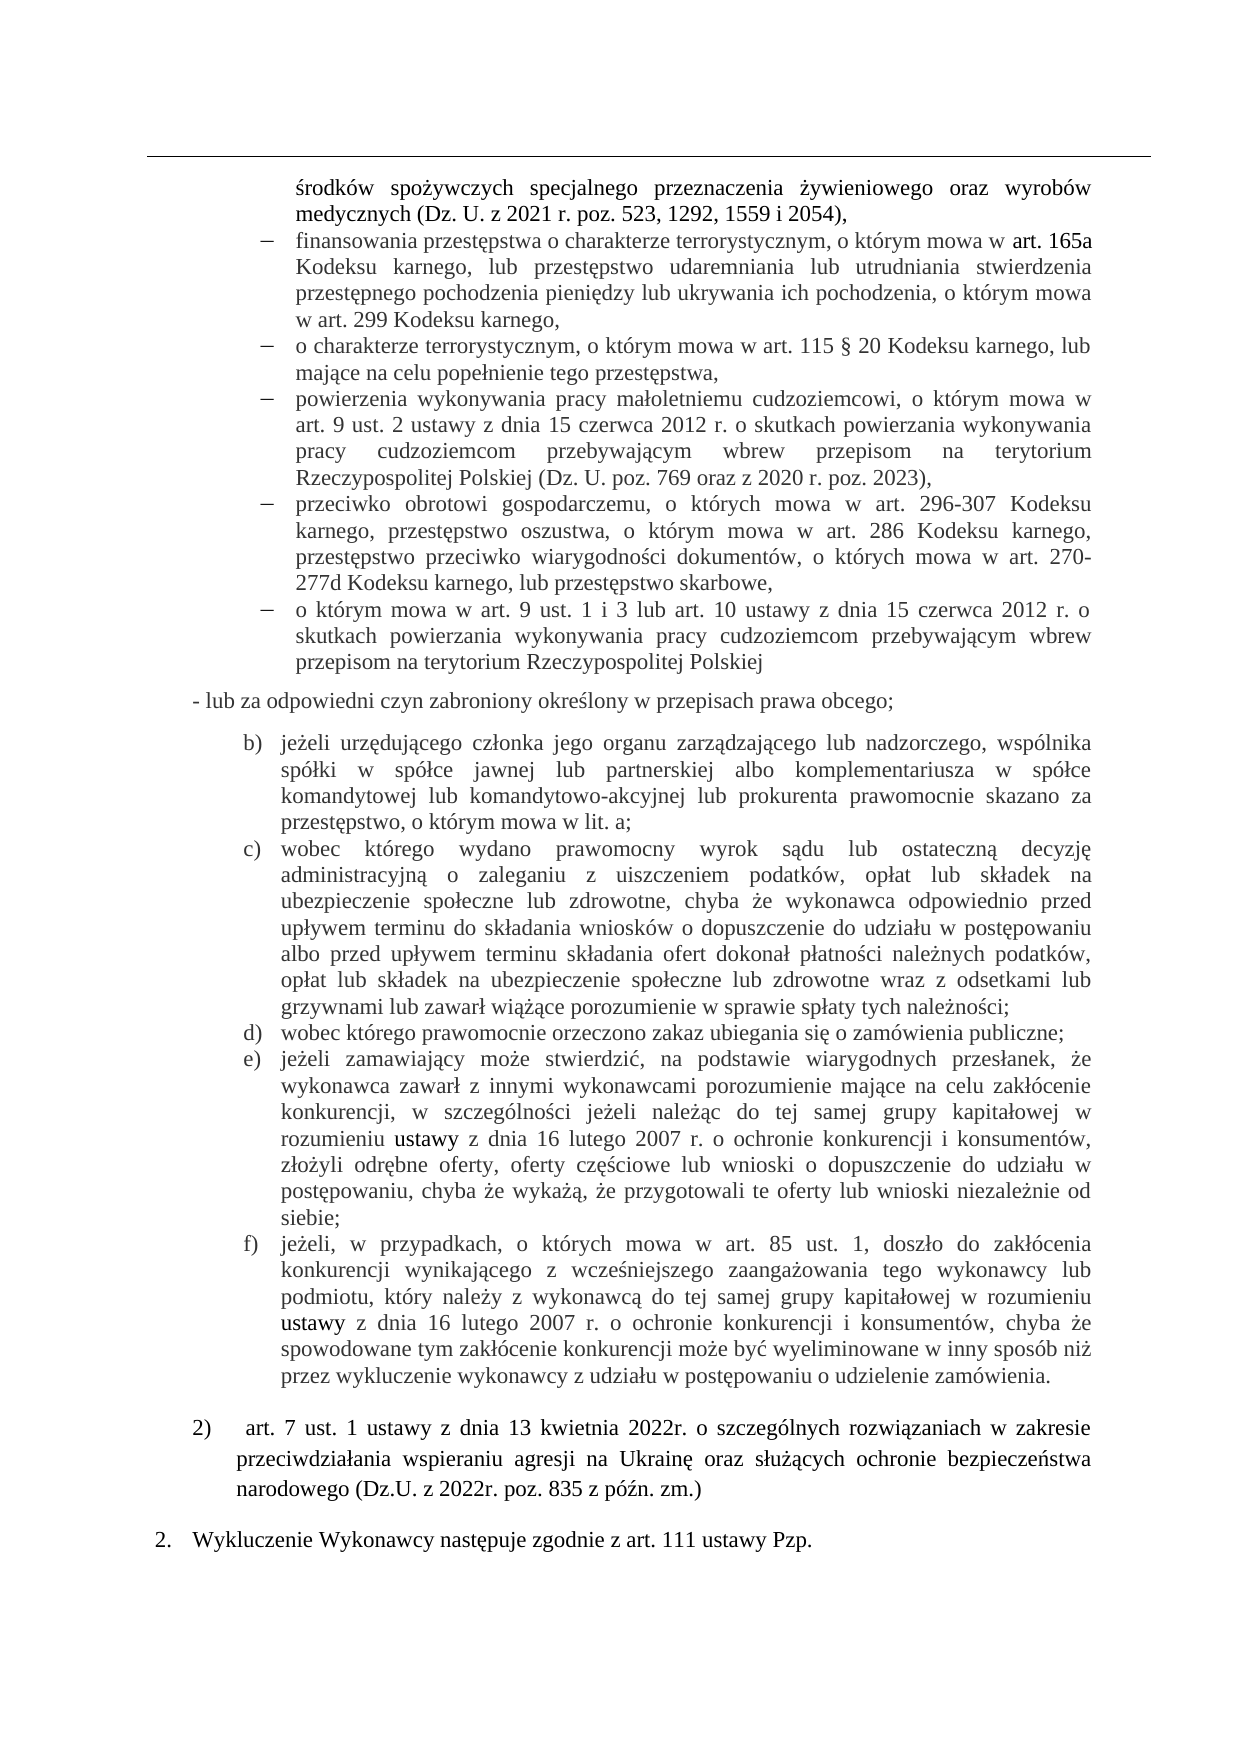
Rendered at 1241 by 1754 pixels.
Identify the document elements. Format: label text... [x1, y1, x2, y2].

list o charakterze terrorystycznym, o którym mowa w art. 115 § 20 Kodeksu karnego, lub mające na celu popełnienie tego przestępstwa, [258, 332, 1093, 385]
list wobec którego wydano prawomocny wyrok sądu lub ostateczną decyzję administracyjną o zaleganiu z uiszczeniem podatków, opłat lub składek na ubezpieczenie społeczne lub zdrowotne, chyba że wykonawca odpowiednio przed upływem terminu do składania wniosków o dopuszczenie do udziału w postępowaniu albo przed upływem terminu składania ofert dokonał płatności należnych podatków, opłat lub składek na ubezpieczenie społeczne lub zdrowotne wraz z odsetkami lub grzywnami lub zawarł wiążące porozumienie w sprawie spłaty tych należności; [243, 835, 1093, 1019]
list jeżeli urzędującego członka jego organu zarządzającego lub nadzorczego, wspólnika spółki w spółce jawnej lub partnerskiej albo komplementariusza w spółce komandytowej lub komandytowo-akcyjnej lub prokurenta prawomocnie skazano za przestępstwo, o którym mowa w lit. a; [243, 729, 1093, 835]
list o którym mowa w art. 9 ust. 1 i 3 lub art. 10 ustawy z dnia 15 czerwca 2012 r. o skutkach powierzania wykonywania pracy cudzoziemcom przebywającym wbrew przepisom na terytorium Rzeczypospolitej Polskiej [258, 596, 1093, 675]
list powierzenia wykonywania pracy małoletniemu cudzoziemcowi, o którym mowa w art. 9 ust. 2 ustawy z dnia 15 czerwca 2012 r. o skutkach powierzania wykonywania pracy cudzoziemcom przebywającym wbrew przepisom na terytorium Rzeczypospolitej Polskiej (Dz. U. poz. 769 oraz z 2020 r. poz. 2023), [258, 385, 1093, 490]
text - lub za odpowiedni czyn zabroniony określony w przepisach prawa obcego; [192, 687, 1093, 714]
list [258, 174, 1093, 227]
list przeciwko obrotowi gospodarczemu, o których mowa w art. 296-307 Kodeksu karnego, przestępstwo oszustwa, o którym mowa w art. 286 Kodeksu karnego, przestępstwo przeciwko wiarygodności dokumentów, o których mowa w art. 270-277d Kodeksu karnego, lub przestępstwo skarbowe, [258, 490, 1093, 596]
list Wykluczenie Wykonawcy następuje zgodnie z art. 111 ustawy Pzp. [154, 1526, 1093, 1552]
list jeżeli, w przypadkach, o których mowa w art. 85 ust. 1, doszło do zakłócenia konkurencji wynikającego z wcześniejszego zaangażowania tego wykonawcy lub podmiotu, który należy z wykonawcą do tej samej grupy kapitałowej w rozumieniu ustawy z dnia 16 lutego 2007 r. o ochronie konkurencji i konsumentów, chyba że spowodowane tym zakłócenie konkurencji może być wyeliminowane w inny sposób niż przez wykluczenie wykonawcy z udziału w postępowaniu o udzielenie zamówienia. [243, 1230, 1093, 1388]
list finansowania przestępstwa o charakterze terrorystycznym, o którym mowa w art. 165a Kodeksu karnego, lub przestępstwo udaremniania lub utrudniania stwierdzenia przestępnego pochodzenia pieniędzy lub ukrywania ich pochodzenia, o którym mowa w art. 299 Kodeksu karnego, [258, 227, 1093, 332]
list wobec którego prawomocnie orzeczono zakaz ubiegania się o zamówienia publiczne; [243, 1019, 1093, 1046]
list jeżeli zamawiający może stwierdzić, na podstawie wiarygodnych przesłanek, że wykonawca zawarł z innymi wykonawcami porozumienie mające na celu zakłócenie konkurencji, w szczególności jeżeli należąc do tej samej grupy kapitałowej w rozumieniu ustawy z dnia 16 lutego 2007 r. o ochronie konkurencji i konsumentów, złożyli odrębne oferty, oferty częściowe lub wnioski o dopuszczenie do udziału w postępowaniu, chyba że wykażą, że przygotowali te oferty lub wnioski niezależnie od siebie; [243, 1046, 1093, 1230]
list art. 7 ust. 1 ustawy z dnia 13 kwietnia 2022r. o szczególnych rozwiązaniach w zakresie przeciwdziałania wspieraniu agresji na Ukrainę oraz służących ochronie bezpieczeństwa narodowego (Dz.U. z 2022r. poz. 835 z późn. zm.) [192, 1414, 1093, 1501]
